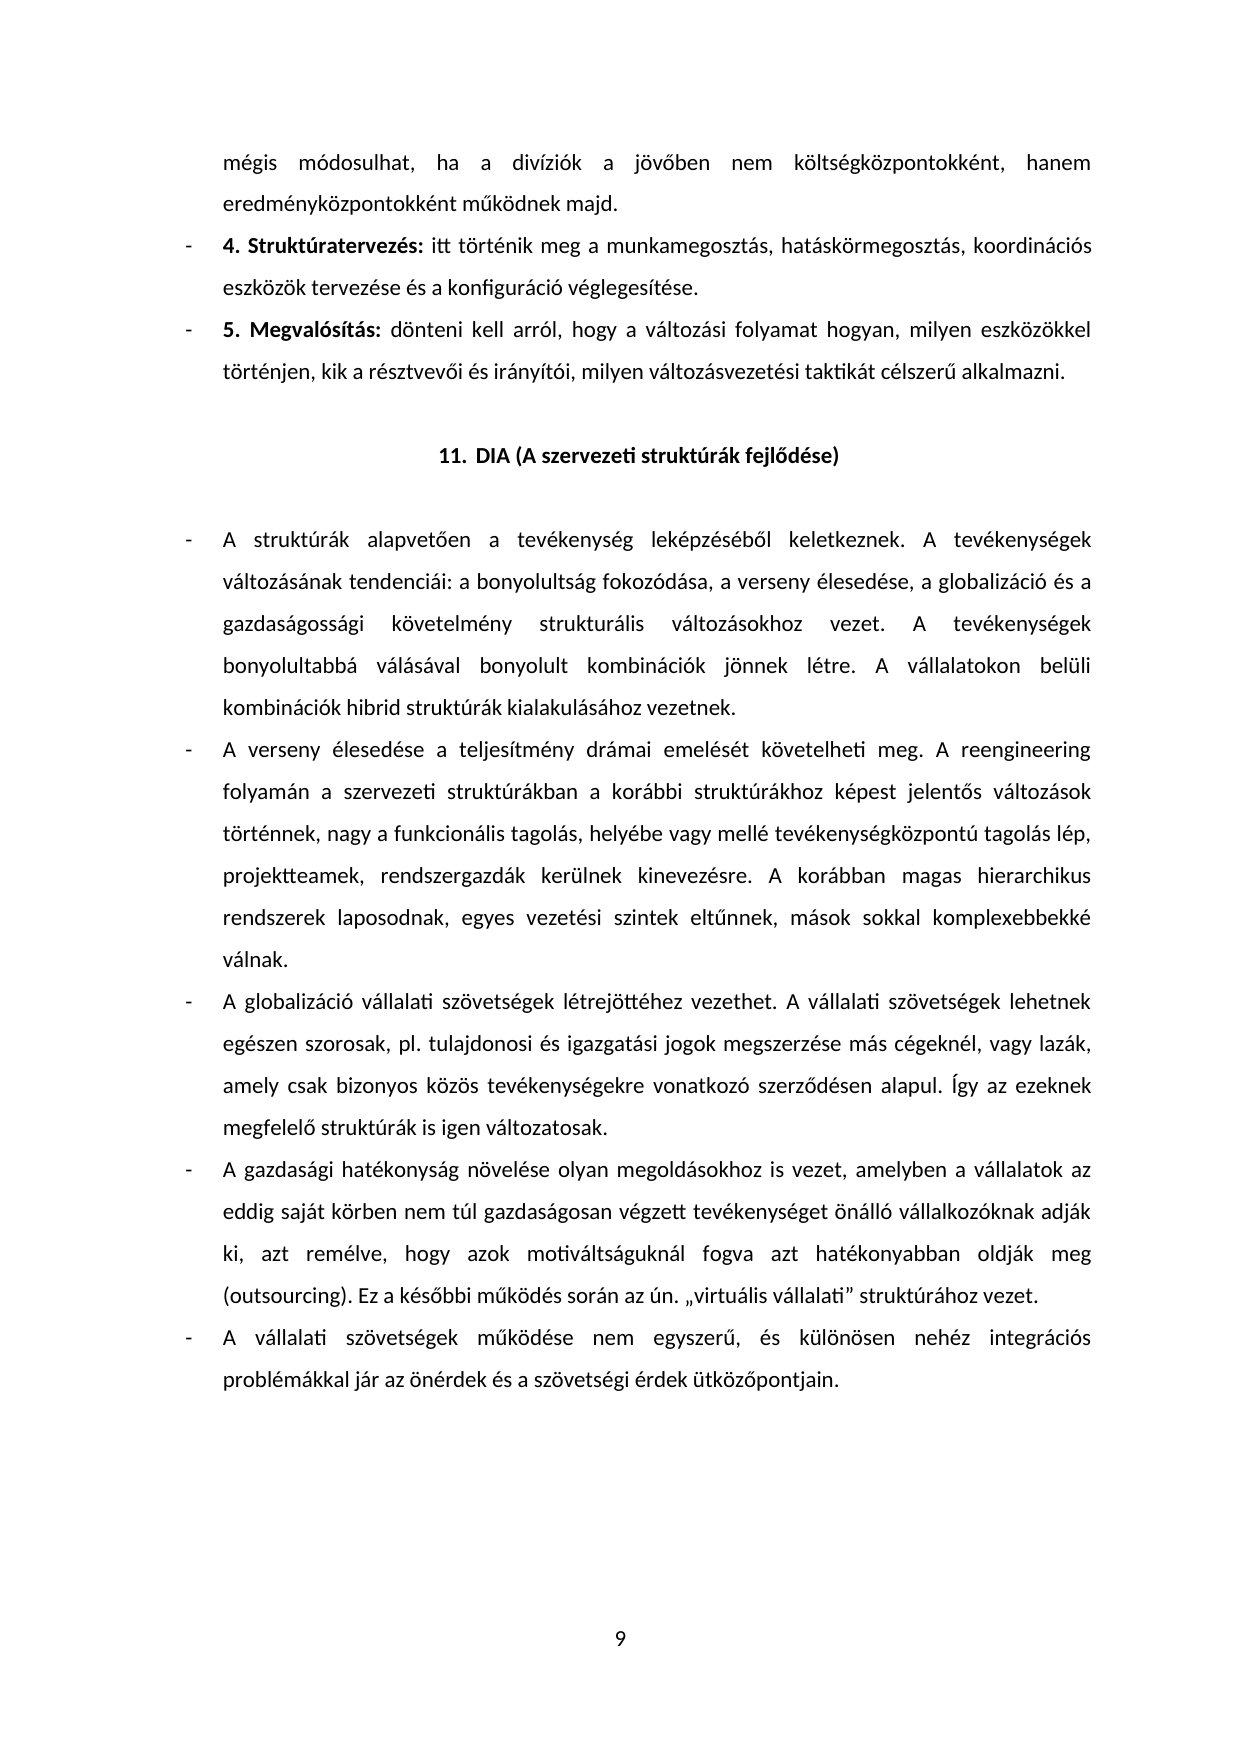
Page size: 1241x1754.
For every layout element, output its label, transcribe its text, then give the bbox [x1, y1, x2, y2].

list A struktúrák alapvetően a tevékenység leképzéséből keletkeznek. A tevékenységek változásának tendenciái: a bonyolultság fokozódása, a verseny élesedése, a globalizáció és a gazdaságossági követelmény strukturális változásokhoz vezet. A tevékenységek bonyolultabbá válásával bonyolult kombinációk jönnek létre. A vállalatokon belüli kombinációk hibrid struktúrák kialakulásához vezetnek. [185, 525, 1093, 721]
list 5. Megvalósítás: dönteni kell arról, hogy a változási folyamat hogyan, milyen eszközökkel történjen, kik a résztvevői és irányítói, milyen változásvezetési taktikát célszerű alkalmazni. [185, 316, 1093, 386]
list A verseny élesedése a teljesítmény drámai emelését követelheti meg. A reengineering folyamán a szervezeti struktúrákban a korábbi struktúrákhoz képest jelentős változások történnek, nagy a funkcionális tagolás, helyébe vagy mellé tevékenységközpontú tagolás lép, projektteamek, rendszergazdák kerülnek kinevezésre. A korábban magas hierarchikus rendszerek laposodnak, egyes vezetési szintek eltűnnek, mások sokkal komplexebbekké válnak. [185, 735, 1093, 973]
list DIA (A szervezeti struktúrák fejlődése) [185, 441, 1093, 469]
list A gazdasági hatékonyság növelése olyan megoldásokhoz is vezet, amelyben a vállalatok az eddig saját körben nem túl gazdaságosan végzett tevékenységet önálló vállalkozóknak adják ki, azt remélve, hogy azok motiváltságuknál fogva azt hatékonyabban oldják meg (outsourcing). Ez a későbbi működés során az ún. „virtuális vállalati” struktúrához vezet. [185, 1155, 1093, 1309]
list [185, 148, 1093, 218]
list A vállalati szövetségek működése nem egyszerű, és különösen nehéz integrációs problémákkal jár az önérdek és a szövetségi érdek ütközőpontjain. [185, 1323, 1093, 1393]
list A globalizáció vállalati szövetségek létrejöttéhez vezethet. A vállalati szövetségek lehetnek egészen szorosak, pl. tulajdonosi és igazgatási jogok megszerzése más cégeknél, vagy lazák, amely csak bizonyos közös tevékenységekre vonatkozó szerződésen alapul. Így az ezeknek megfelelő struktúrák is igen változatosak. [185, 987, 1093, 1141]
list 4. Struktúratervezés: itt történik meg a munkamegosztás, hatáskörmegosztás, koordinációs eszközök tervezése és a konfiguráció véglegesítése. [185, 232, 1093, 302]
